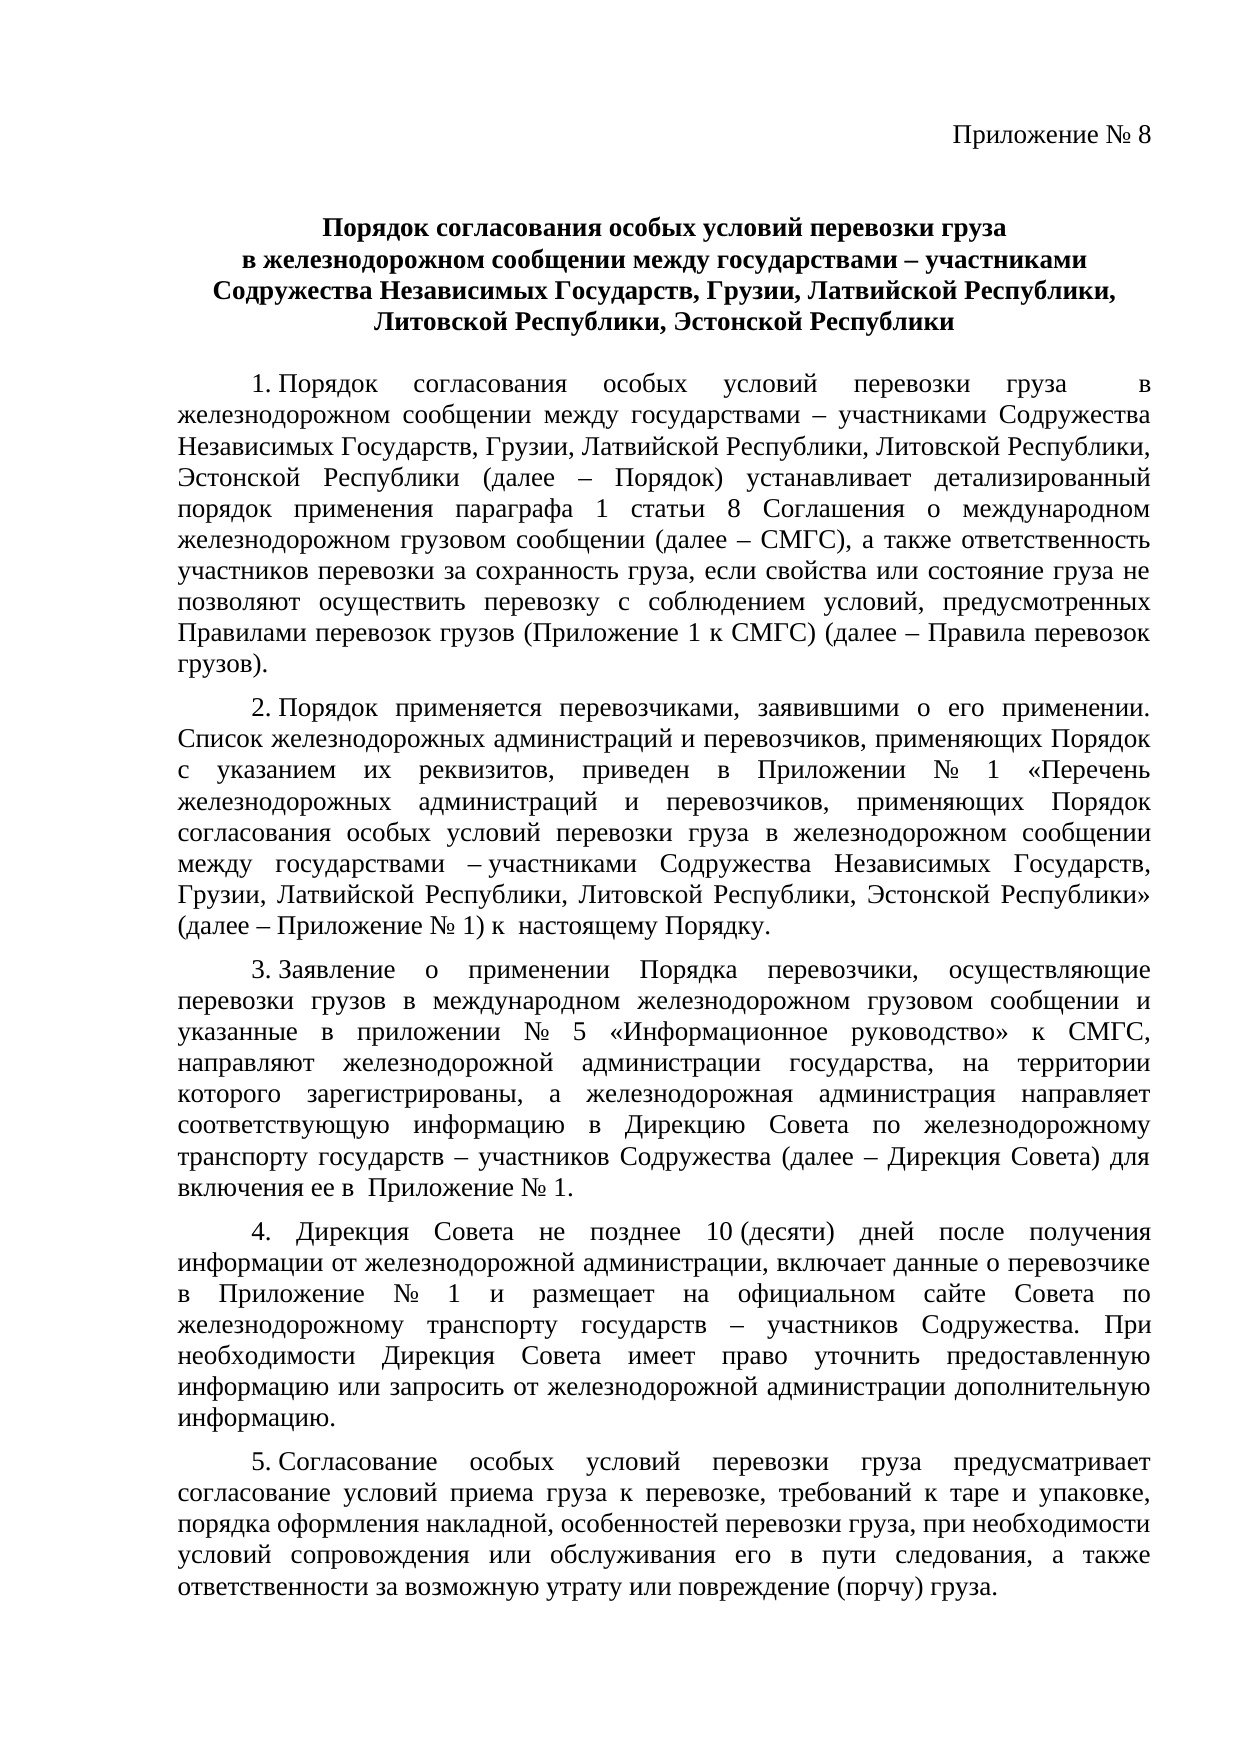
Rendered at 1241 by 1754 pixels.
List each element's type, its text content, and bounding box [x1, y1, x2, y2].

text Порядок согласования особых условий перевозки груза [177, 212, 1152, 243]
text 3. Заявление о применении Порядка перевозчики, осуществляющие перевозки грузов в международном железнодорожном грузовом сообщении и указанные в приложении № 5 «Информационное руководство» к СМГС, направляют железнодорожной администрации государства, на территории которого зарегистрированы, а железнодорожная администрация направляет соответствующую информацию в Дирекцию Совета по железнодорожному транспорту государств – участников Содружества (далее – Дирекция Совета) для включения ее в Приложение № 1. [177, 953, 1152, 1202]
text 1. Порядок согласования особых условий перевозки груза в железнодорожном сообщении между государствами – участниками Содружества Независимых Государств, Грузии, Латвийской Республики, Литовской Республики, Эстонской Республики (далее – Порядок) устанавливает детализированный порядок применения параграфа 1 статьи 8 Соглашения о международном железнодорожном грузовом сообщении (далее – СМГС), а также ответственность участников перевозки за сохранность груза, если свойства или состояние груза не позволяют осуществить перевозку с соблюдением условий, предусмотренных Правилами перевозок грузов (Приложение 1 к СМГС) (далее – Правила перевозок грузов). [177, 367, 1152, 679]
text Приложение № 8 [842, 118, 1152, 149]
text 2. Порядок применяется перевозчиками, заявившими о его применении. Список железнодорожных администраций и перевозчиков, применяющих Порядок с указанием их реквизитов, приведен в Приложении № 1 «Перечень железнодорожных администраций и перевозчиков, применяющих Порядок согласования особых условий перевозки груза в железнодорожном сообщении между государствами – участниками Содружества Независимых Государств, Грузии, Латвийской Республики, Литовской Республики, Эстонской Республики» (далее – Приложение № 1) к настоящему Порядку. [177, 691, 1152, 940]
text в железнодорожном сообщении между государствами – участниками Содружества Независимых Государств, Грузии, Латвийской Республики, Литовской Республики, Эстонской Республики [177, 243, 1152, 336]
text 4. Дирекция Совета не позднее 10 (десяти) дней после получения информации от железнодорожной администрации, включает данные о перевозчике в Приложение № 1 и размещает на официальном сайте Совета по железнодорожному транспорту государств – участников Содружества. При необходимости Дирекция Совета имеет право уточнить предоставленную информацию или запросить от железнодорожной администрации дополнительную информацию. [177, 1214, 1152, 1433]
text 5. Согласование особых условий перевозки груза предусматривает согласование условий приема груза к перевозке, требований к таре и упаковке, порядка оформления накладной, особенностей перевозки груза, при необходимости условий сопровождения или обслуживания его в пути следования, а также ответственности за возможную утрату или повреждение (порчу) груза. [177, 1445, 1152, 1601]
